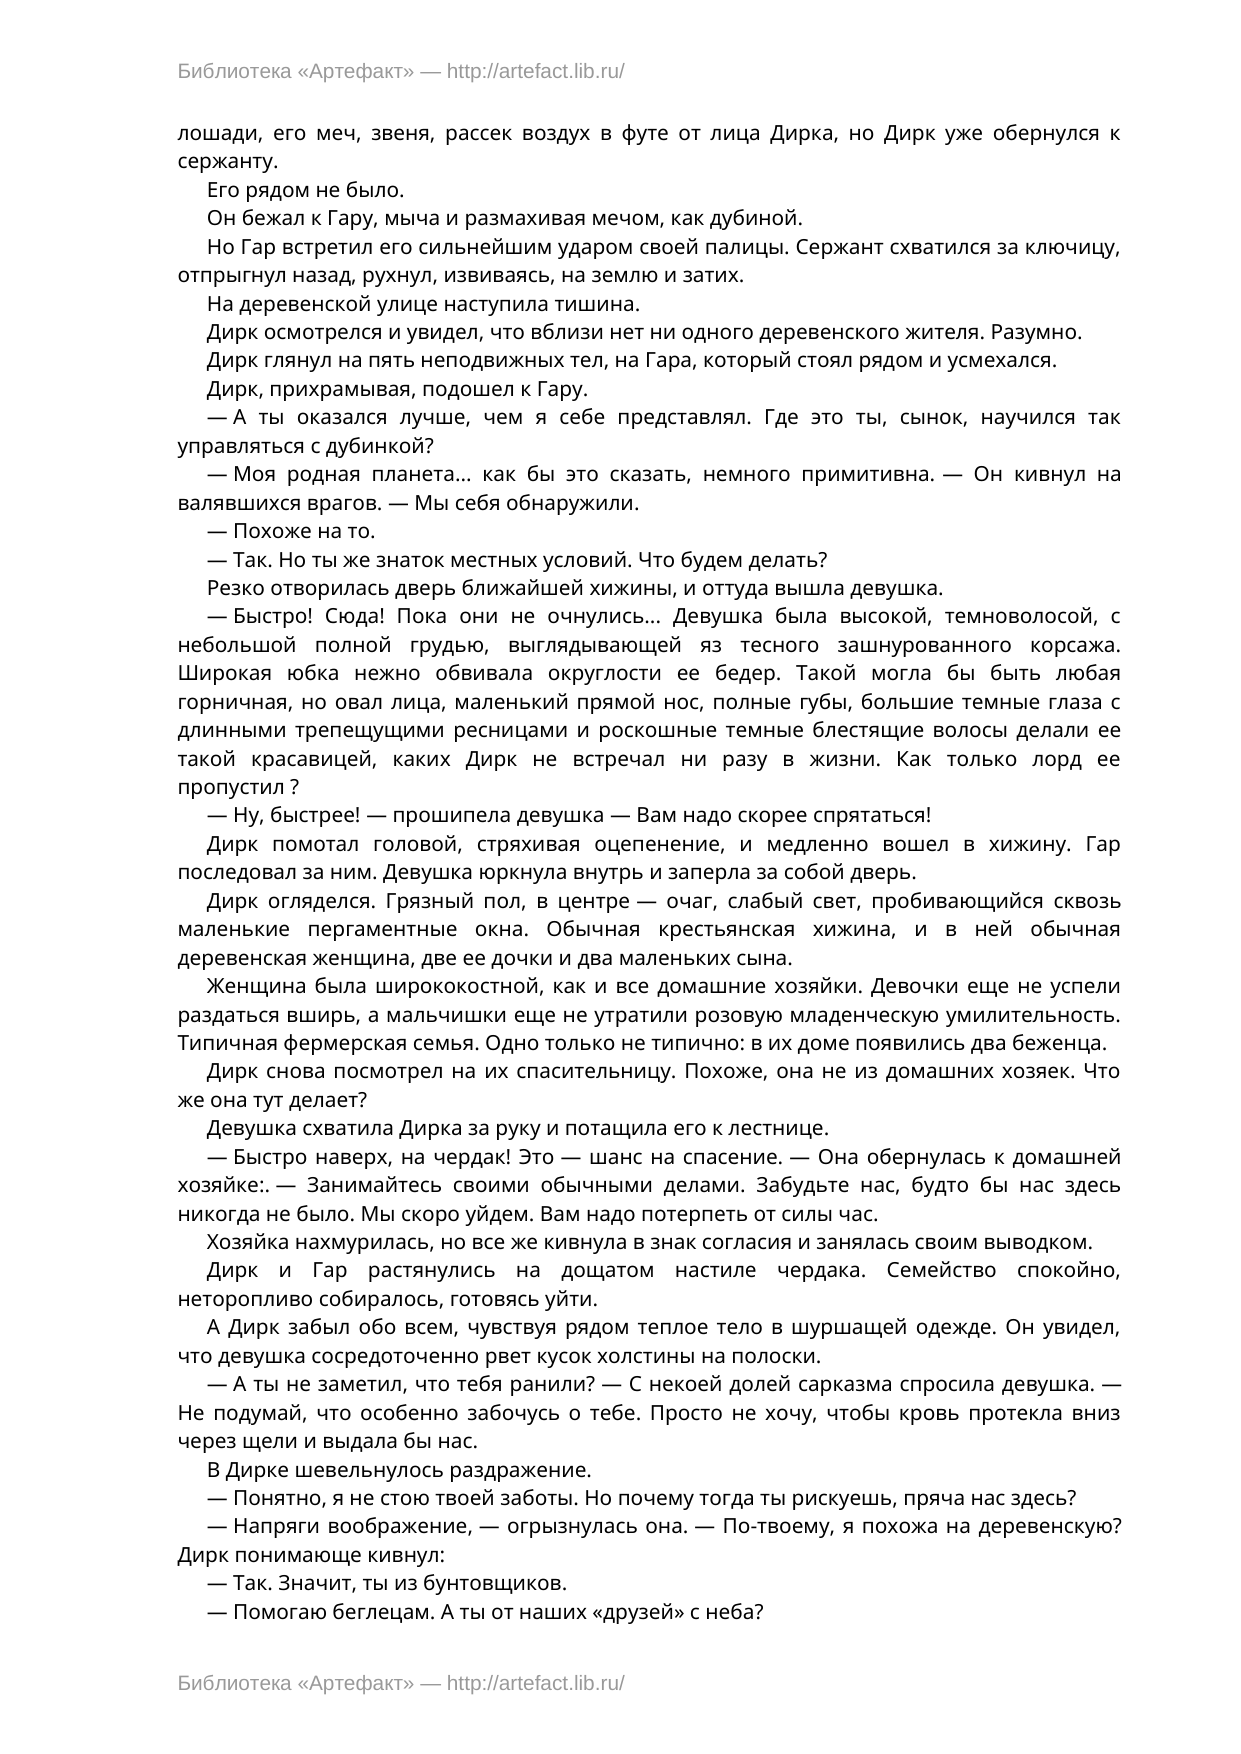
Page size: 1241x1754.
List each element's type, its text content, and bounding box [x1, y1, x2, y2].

text Он бежал к Гару, мыча и размахивая мечом, как дубиной. [177, 203, 1122, 232]
text — Напряги воображение, — огрызнулась она. — По-твоему, я похожа на деревенскую? Дирк понимающе кивнул: [177, 1512, 1122, 1568]
text Дирк глянул на пять неподвижных тел, на Гара, который стоял рядом и усмехался. [177, 346, 1122, 374]
text Женщина была ширококостной, как и все домашние хозяйки. Девочки еще не успели раздаться вширь, а мальчишки еще не утратили розовую младенческую умилительность. Типичная фермерская семья. Одно только не типично: в их доме появились два беженца. [177, 971, 1122, 1057]
text — А ты оказался лучше, чем я себе представлял. Где это ты, сынок, научился так управляться с дубинкой? [177, 402, 1122, 459]
text Резко отворилась дверь ближайшей хижины, и оттуда вышла девушка. [177, 573, 1122, 602]
text Девушка схватила Дирка за руку и потащила его к лестнице. [177, 1113, 1122, 1142]
text — Так. Но ты же знаток местных условий. Что будем делать? [177, 545, 1122, 573]
text — Быстро наверх, на чердак! Это — шанс на спасение. — Она обернулась к домашней хозяйке:. — Занимайтесь своими обычными делами. Забудьте нас, будто бы нас здесь никогда не было. Мы скоро уйдем. Вам надо потерпеть от силы час. [177, 1142, 1122, 1227]
text Дирк огляделся. Грязный пол, в центре — очаг, слабый свет, пробивающийся сквозь маленькие пергаментные окна. Обычная крестьянская хижина, и в ней обычная деревенская женщина, две ее дочки и два маленьких сына. [177, 886, 1122, 971]
text Дирк помотал головой, стряхивая оцепенение, и медленно вошел в хижину. Гар последовал за ним. Девушка юркнула внутрь и заперла за собой дверь. [177, 829, 1122, 886]
text На деревенской улице наступила тишина. [177, 289, 1122, 317]
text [177, 118, 1122, 175]
text — Помогаю беглецам. А ты от наших «друзей» с неба? [177, 1597, 1122, 1625]
text В Дирке шевельнулось раздражение. [177, 1455, 1122, 1483]
text — Моя родная планета... как бы это сказать, немного примитивна. — Он кивнул на валявшихся врагов. — Мы себя обнаружили. [177, 459, 1122, 516]
text Хозяйка нахмурилась, но все же кивнула в знак согласия и занялась своим выводком. [177, 1227, 1122, 1256]
text Дирк, прихрамывая, подошел к Гару. [177, 374, 1122, 402]
text — Понятно, я не стою твоей заботы. Но почему тогда ты рискуешь, пряча нас здесь? [177, 1483, 1122, 1512]
text Дирк осмотрелся и увидел, что вблизи нет ни одного деревенского жителя. Разумно. [177, 317, 1122, 346]
text — А ты не заметил, что тебя ранили? — С некоей долей сарказма спросила девушка. — Не подумай, что особенно забочусь о тебе. Просто не хочу, чтобы кровь протекла вниз через щели и выдала бы нас. [177, 1369, 1122, 1455]
text — Похоже на то. [177, 516, 1122, 545]
text Дирк снова посмотрел на их спасительницу. Похоже, она не из домашних хозяек. Что же она тут делает? [177, 1057, 1122, 1113]
text Дирк и Гар растянулись на дощатом настиле чердака. Семейство спокойно, неторопливо собиралось, готовясь уйти. [177, 1256, 1122, 1312]
text — Быстро! Сюда! Пока они не очнулись... Девушка была высокой, темноволосой, с небольшой полной грудью, выглядывающей яз тесного зашнурованного корсажа. Широкая юбка нежно обвивала округлости ее бедер. Такой могла бы быть любая горничная, но овал лица, маленький прямой нос, полные губы, большие темные глаза с длинными трепещущими ресницами и роскошные темные блестящие волосы делали ее такой красавицей, каких Дирк не встречал ни разу в жизни. Как только лорд ее пропустил ? [177, 602, 1122, 801]
text — Ну, быстрее! — прошипела девушка — Вам надо скорее спрятаться! [177, 801, 1122, 829]
text Но Гар встретил его сильнейшим ударом своей палицы. Сержант схватился за ключицу, отпрыгнул назад, рухнул, извиваясь, на землю и затих. [177, 232, 1122, 289]
text — Так. Значит, ты из бунтовщиков. [177, 1568, 1122, 1597]
text А Дирк забыл обо всем, чувствуя рядом теплое тело в шуршащей одежде. Он увидел, что девушка сосредоточенно рвет кусок холстины на полоски. [177, 1312, 1122, 1369]
text Его рядом не было. [177, 175, 1122, 203]
